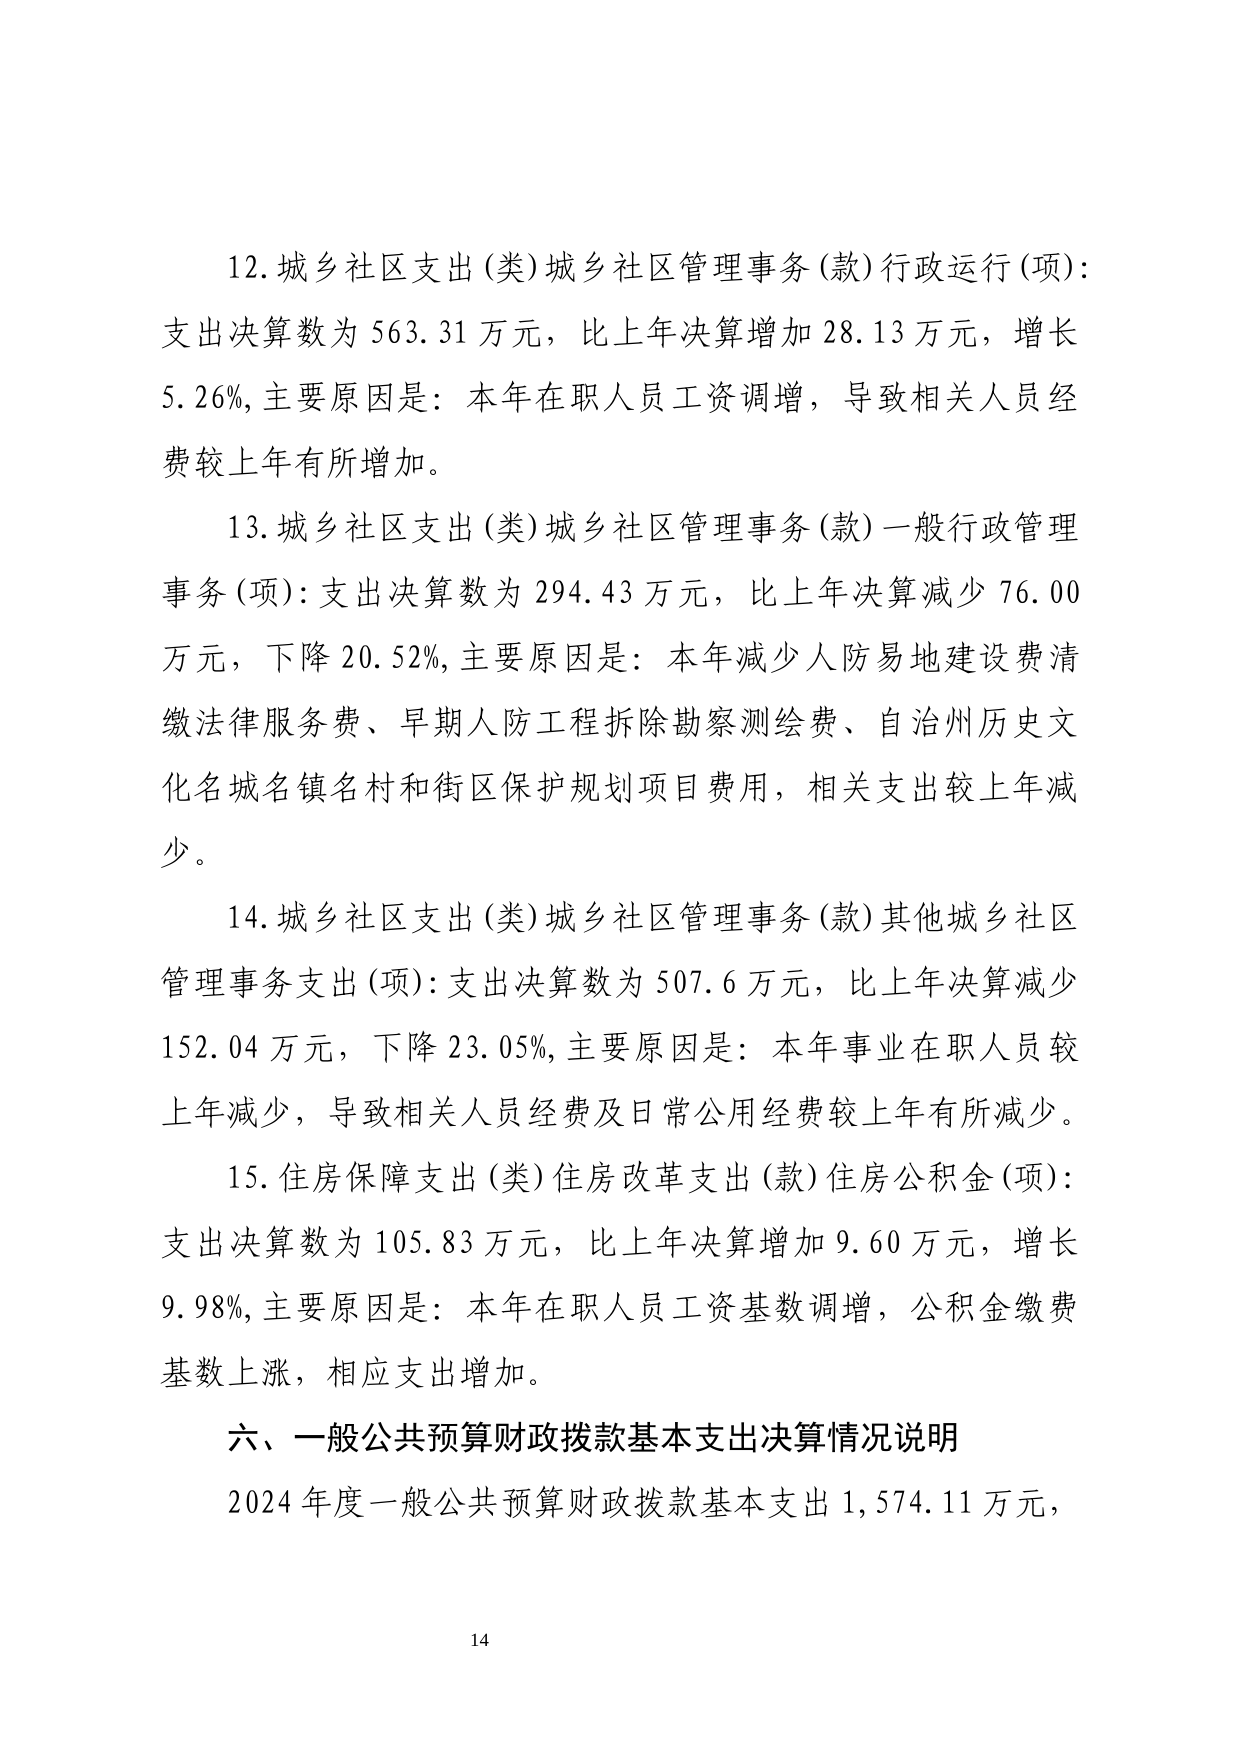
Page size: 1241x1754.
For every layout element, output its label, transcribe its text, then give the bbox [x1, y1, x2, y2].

text 六、一般公共预算财政拨款基本支出决算情况说明 [159, 1403, 1081, 1468]
text 14.城乡社区支出(类)城乡社区管理事务(款)其他城乡社区管理事务支出(项):支出决算数为507.6万元，比上年决算减少152.04万元，下降23.05%,主要原因是：本年事业在职人员较上年减少，导致相关人员经费及日常公用经费较上年有所减少。 [159, 883, 1081, 1143]
text 12.城乡社区支出(类)城乡社区管理事务(款)行政运行(项):支出决算数为563.31万元，比上年决算增加28.13万元，增长5.26%,主要原因是：本年在职人员工资调增，导致相关人员经费较上年有所增加。 [159, 233, 1081, 493]
text 13.城乡社区支出(类)城乡社区管理事务(款)一般行政管理事务(项):支出决算数为294.43万元，比上年决算减少76.00万元，下降20.52%,主要原因是：本年减少人防易地建设费清缴法律服务费、早期人防工程拆除勘察测绘费、自治州历史文化名城名镇名村和街区保护规划项目费用，相关支出较上年减少。 [159, 493, 1081, 883]
text 15.住房保障支出(类)住房改革支出(款)住房公积金(项):支出决算数为105.83万元，比上年决算增加9.60万元，增长9.98%,主要原因是：本年在职人员工资基数调增，公积金缴费基数上涨，相应支出增加。 [159, 1143, 1081, 1403]
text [159, 1468, 1081, 1533]
